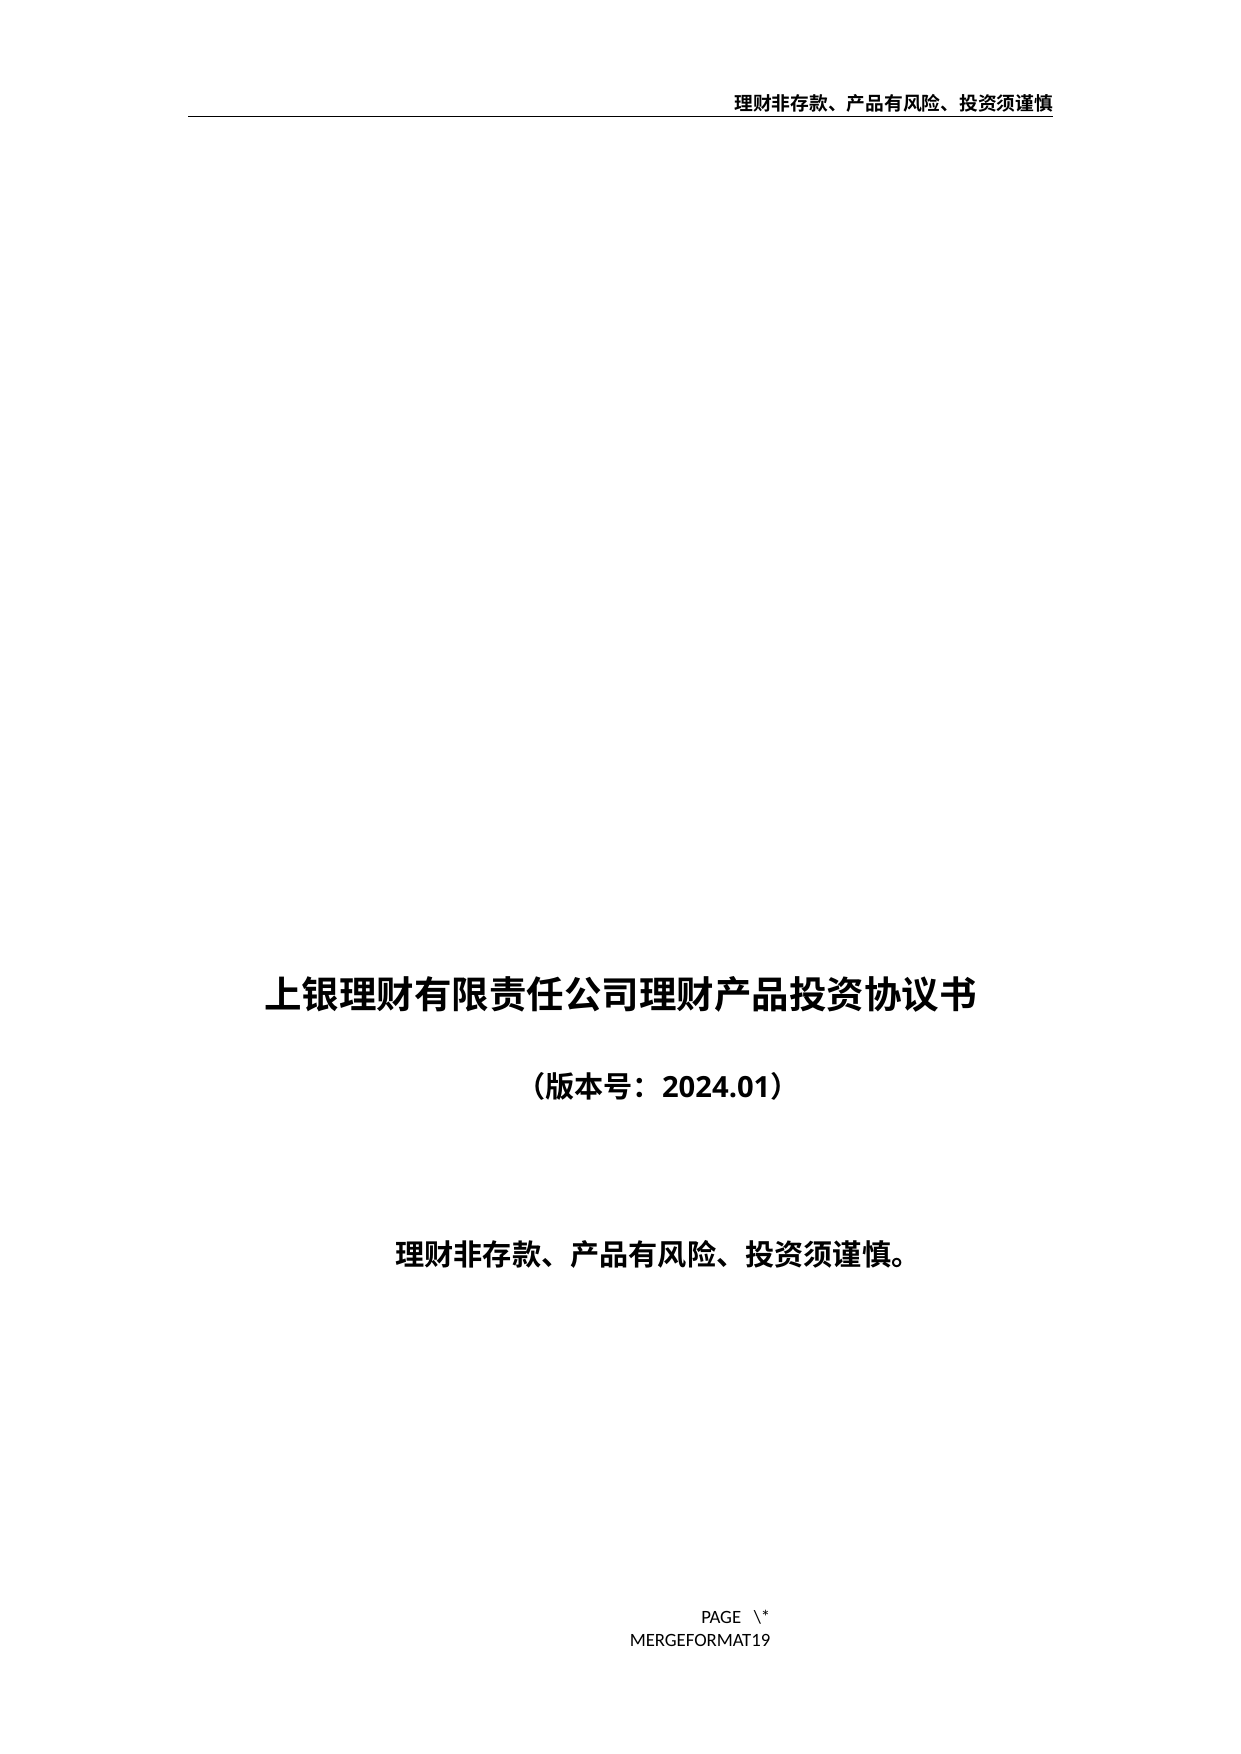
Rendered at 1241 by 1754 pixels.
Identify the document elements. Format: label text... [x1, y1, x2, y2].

text 理财非存款、产品有风险、投资须谨慎。 [187, 1220, 1053, 1285]
text （版本号：2024.01） [187, 1052, 1053, 1117]
subtitle 上银理财有限责任公司理财产品投资协议书 [187, 960, 1053, 1025]
